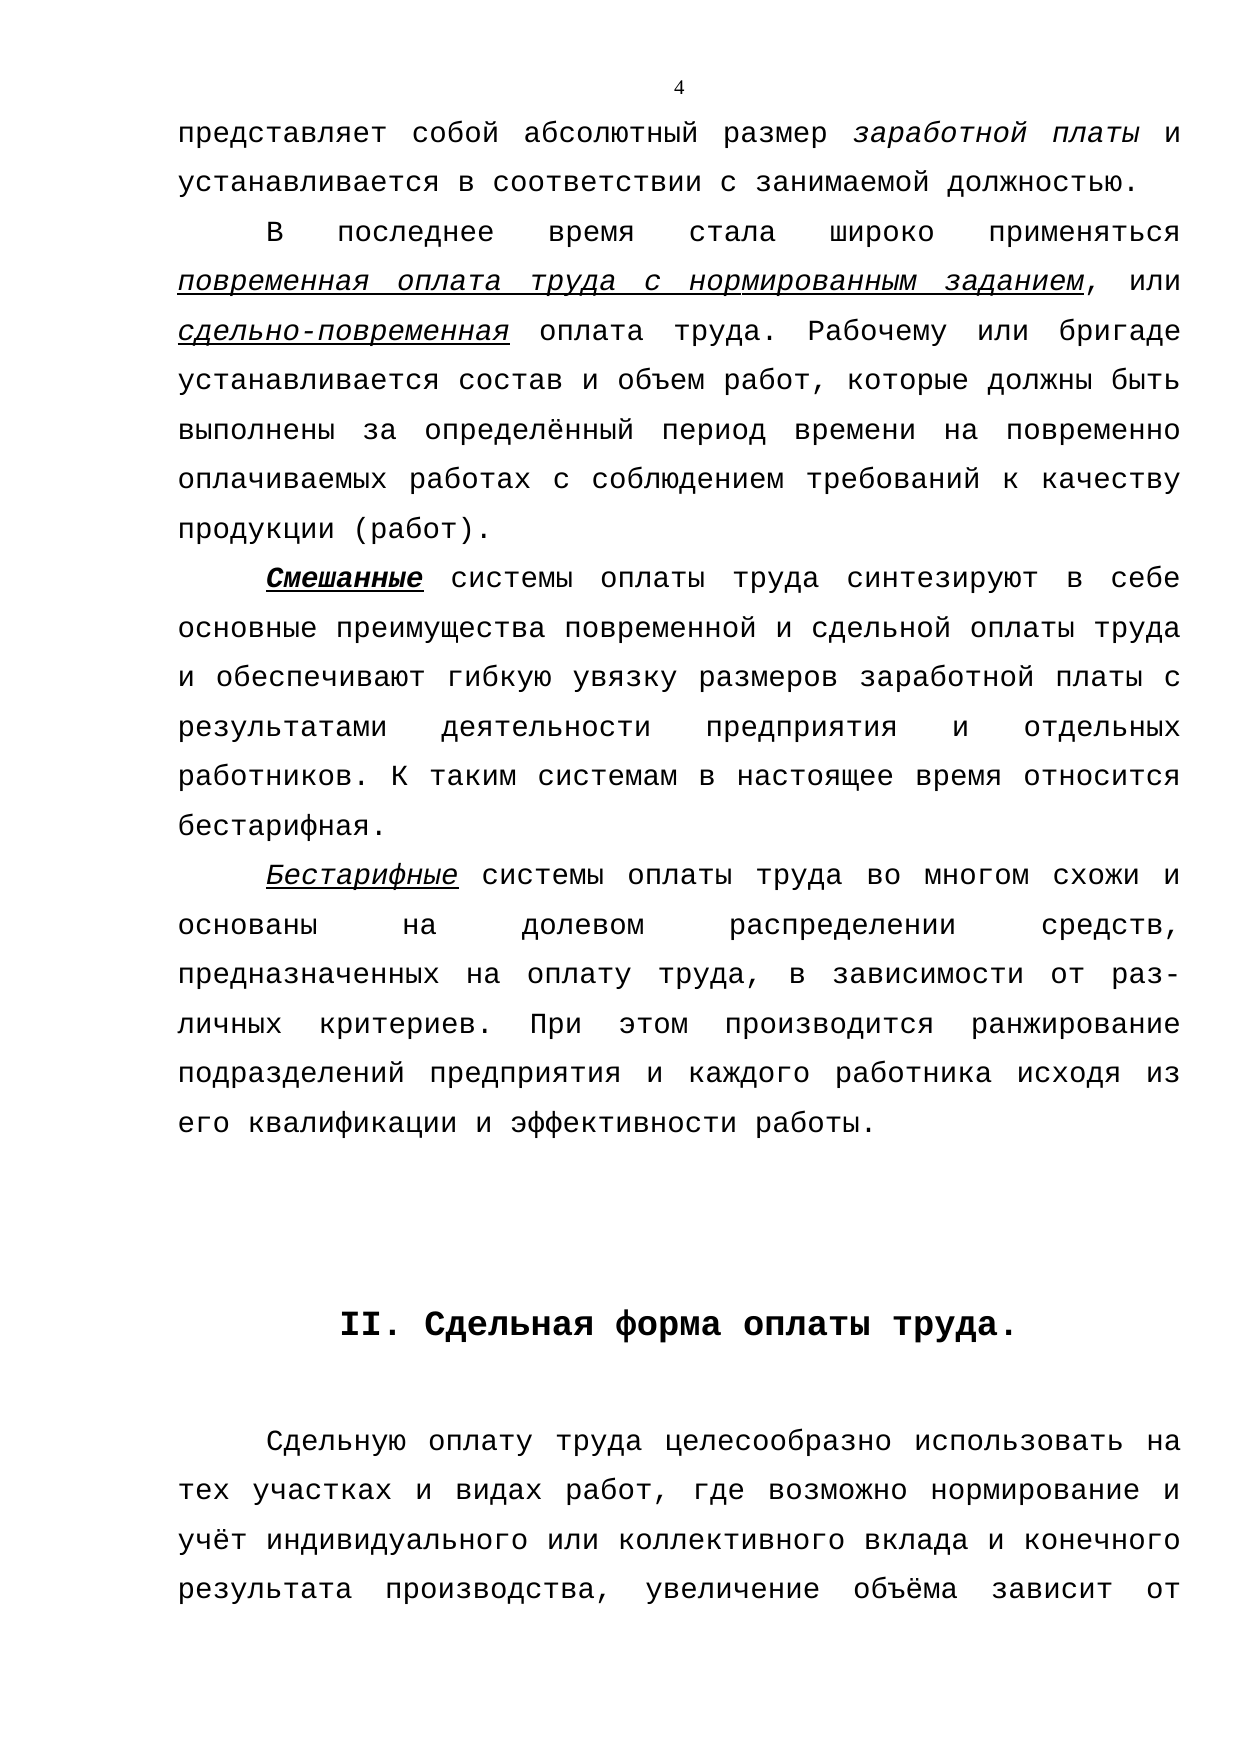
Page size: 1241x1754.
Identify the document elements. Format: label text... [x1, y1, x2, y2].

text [177, 118, 1181, 201]
text Смешанные системы оплаты труда синтезируют в себе основные преимущества повременной и сдельной оплаты труда и обеспечивают гибкую увязку размеров заработной платы с результатами деятельности предприятия и отдельных работников. К таким системам в настоящее время относится бестарифная. [177, 563, 1181, 844]
text II. Сдельная форма оплаты труда. [177, 1306, 1181, 1346]
text В последнее время стала широко применяться повременная оплата труда с нормированным заданием, или сдельно-повременная оплата труда. Рабочему или бригаде устанавливается состав и объем работ, которые должны быть выполнены за определённый период времени на повременно оплачиваемых работах с соблюдением требований к качеству продукции (работ). [177, 217, 1181, 547]
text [177, 1426, 1181, 1607]
text Бестарифные системы оплаты труда во многом схожи и основаны на долевом распределении средств, предназначенных на оплату труда, в зависимости от различных критериев. При этом производится ранжирование подразделений предприятия и каждого работника исходя из его квалификации и эффективности работы. [177, 860, 1181, 1141]
